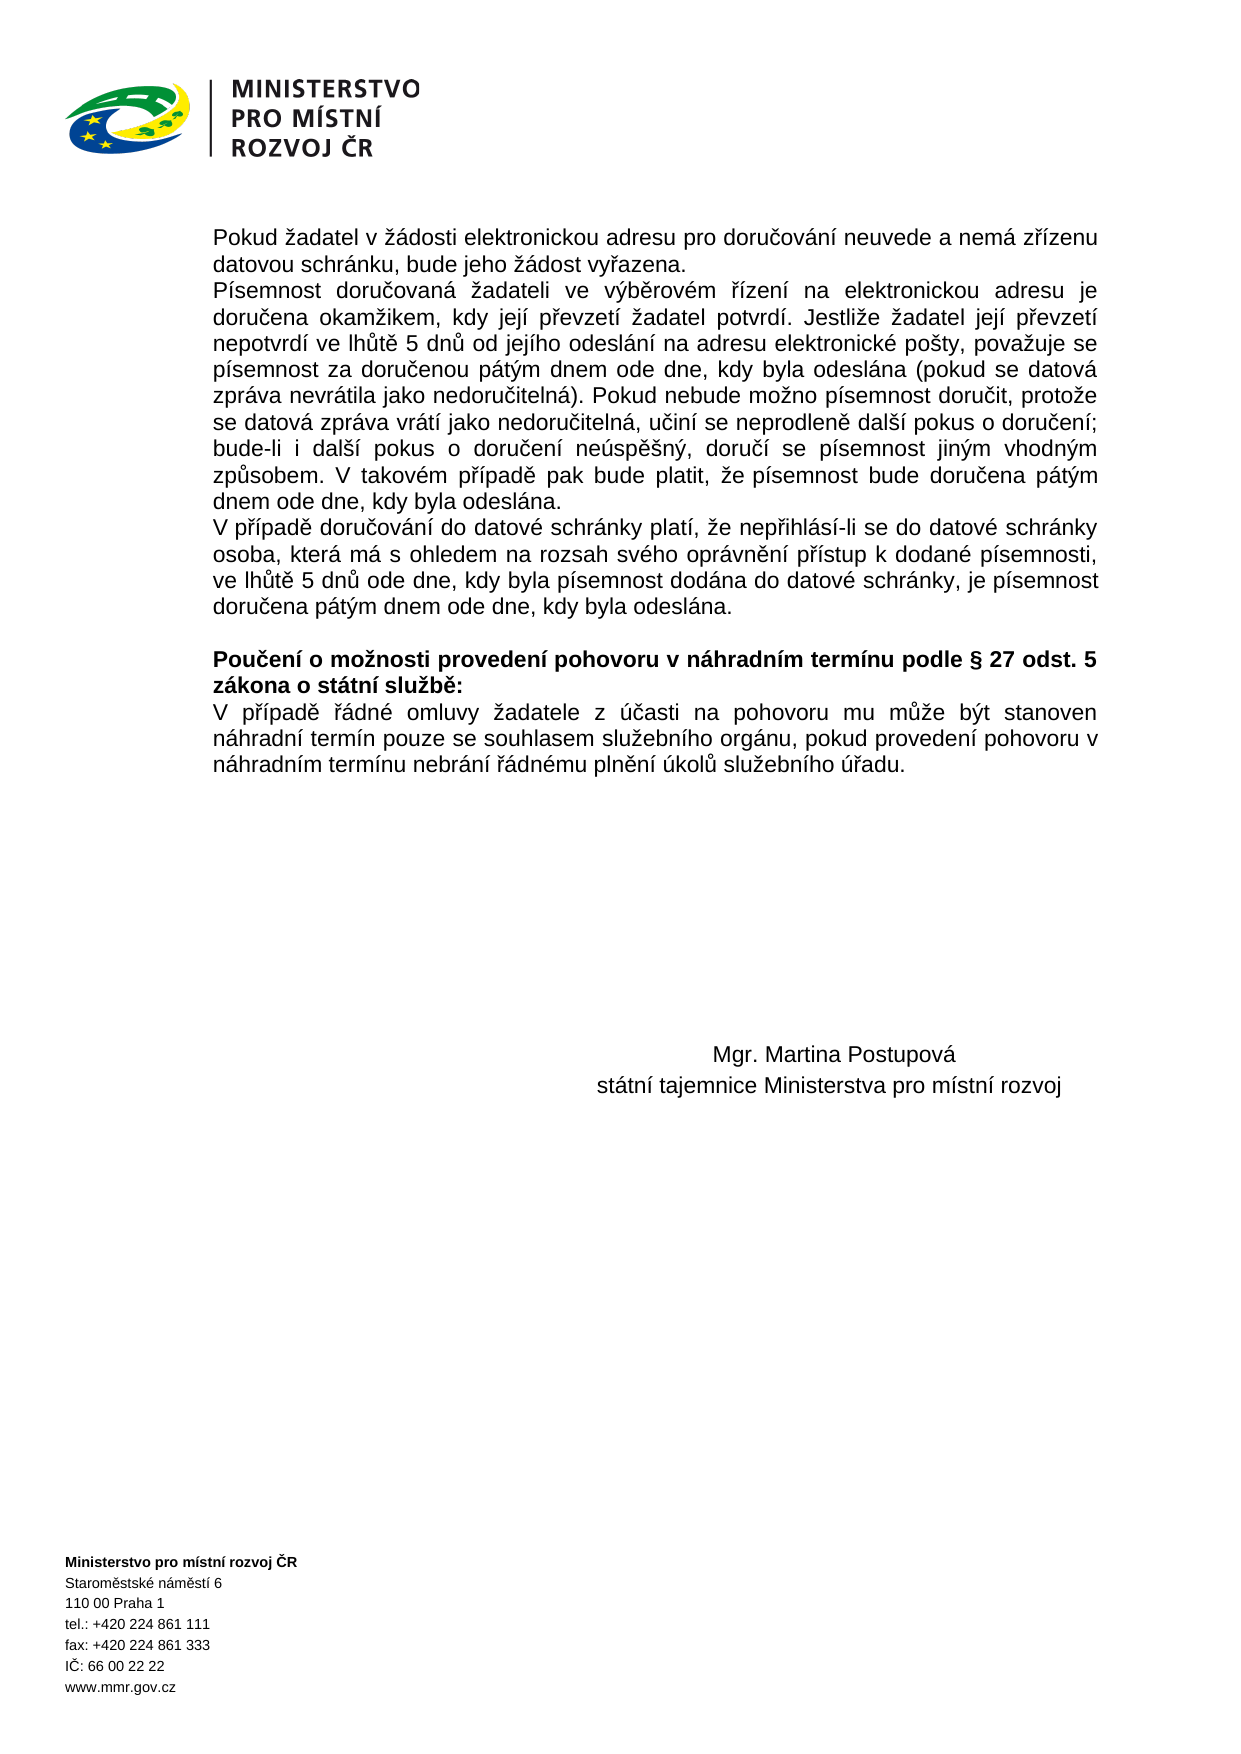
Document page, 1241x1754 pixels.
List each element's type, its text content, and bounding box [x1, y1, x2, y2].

list V případě doručování do datové schránky platí, že nepřihlásí-li se do datové schránky osoba, která má s ohledem na rozsah svého oprávnění přístup k dodané písemnosti, ve lhůtě 5 dnů ode dne, kdy byla písemnost dodána do datové schránky, je písemnost doručena pátým dnem ode dne, kdy byla odeslána. [213, 514, 1098, 620]
text Poučení o možnosti provedení pohovoru v náhradním termínu podle § 27 odst. 5 zákona o státní službě: [213, 646, 1098, 699]
text státní tajemnice Ministerstva pro místní rozvoj [508, 1072, 1098, 1098]
list Písemnost doručovaná žadateli ve výběrovém řízení na elektronickou adresu je doručena okamžikem, kdy její převzetí žadatel potvrdí. Jestliže žadatel její převzetí nepotvrdí ve lhůtě 5 dnů od jejího odeslání na adresu elektronické pošty, považuje se písemnost za doručenou pátým dnem ode dne, kdy byla odeslána (pokud se datová zpráva nevrátila jako nedoručitelná). Pokud nebude možno písemnost doručit, protože se datová zpráva vrátí jako nedoručitelná, učiní se neprodleně další pokus o doručení; bude-li i další pokus o doručení neúspěšný, doručí se písemnost jiným vhodným způsobem. V takovém případě pak bude platit, že písemnost bude doručena pátým dnem ode dne, kdy byla odeslána. [213, 277, 1098, 514]
list Pokud žadatel v žádosti elektronickou adresu pro doručování neuvede a nemá zřízenu datovou schránku, bude jeho žádost vyřazena. [213, 224, 1098, 277]
text V případě řádné omluvy žadatele z účasti na pohovoru mu může být stanoven náhradní termín pouze se souhlasem služebního orgánu, pokud provedení pohovoru v náhradním termínu nebrání řádnému plnění úkolů služebního úřadu. [213, 699, 1098, 778]
text Mgr. Martina Postupová [581, 1041, 1098, 1068]
picture [65, 79, 420, 157]
